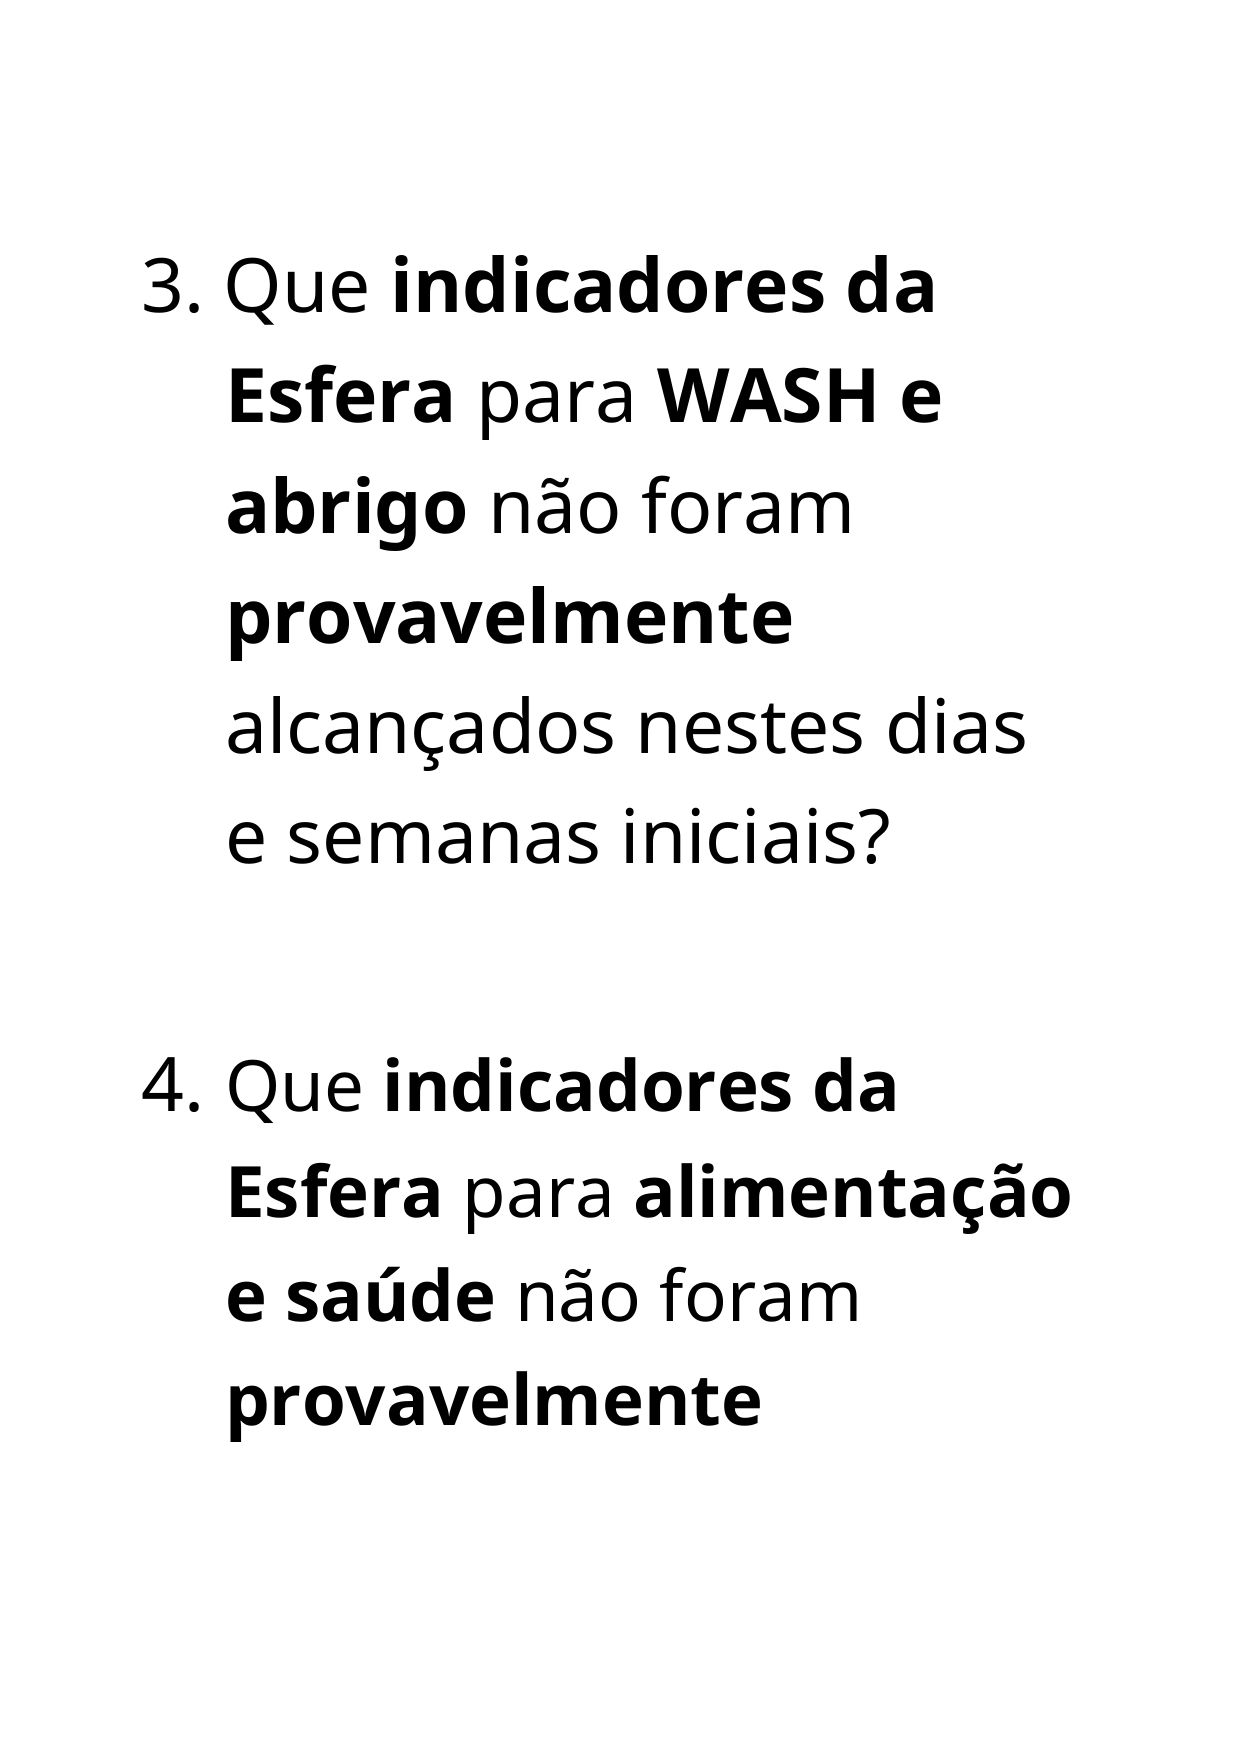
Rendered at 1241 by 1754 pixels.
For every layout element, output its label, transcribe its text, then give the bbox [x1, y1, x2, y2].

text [141, 1032, 1090, 1446]
text 3. Que indicadores da Esfera para WASH e abrigo não foram provavelmente alcançados nestes dias e semanas iniciais? [141, 232, 1090, 886]
